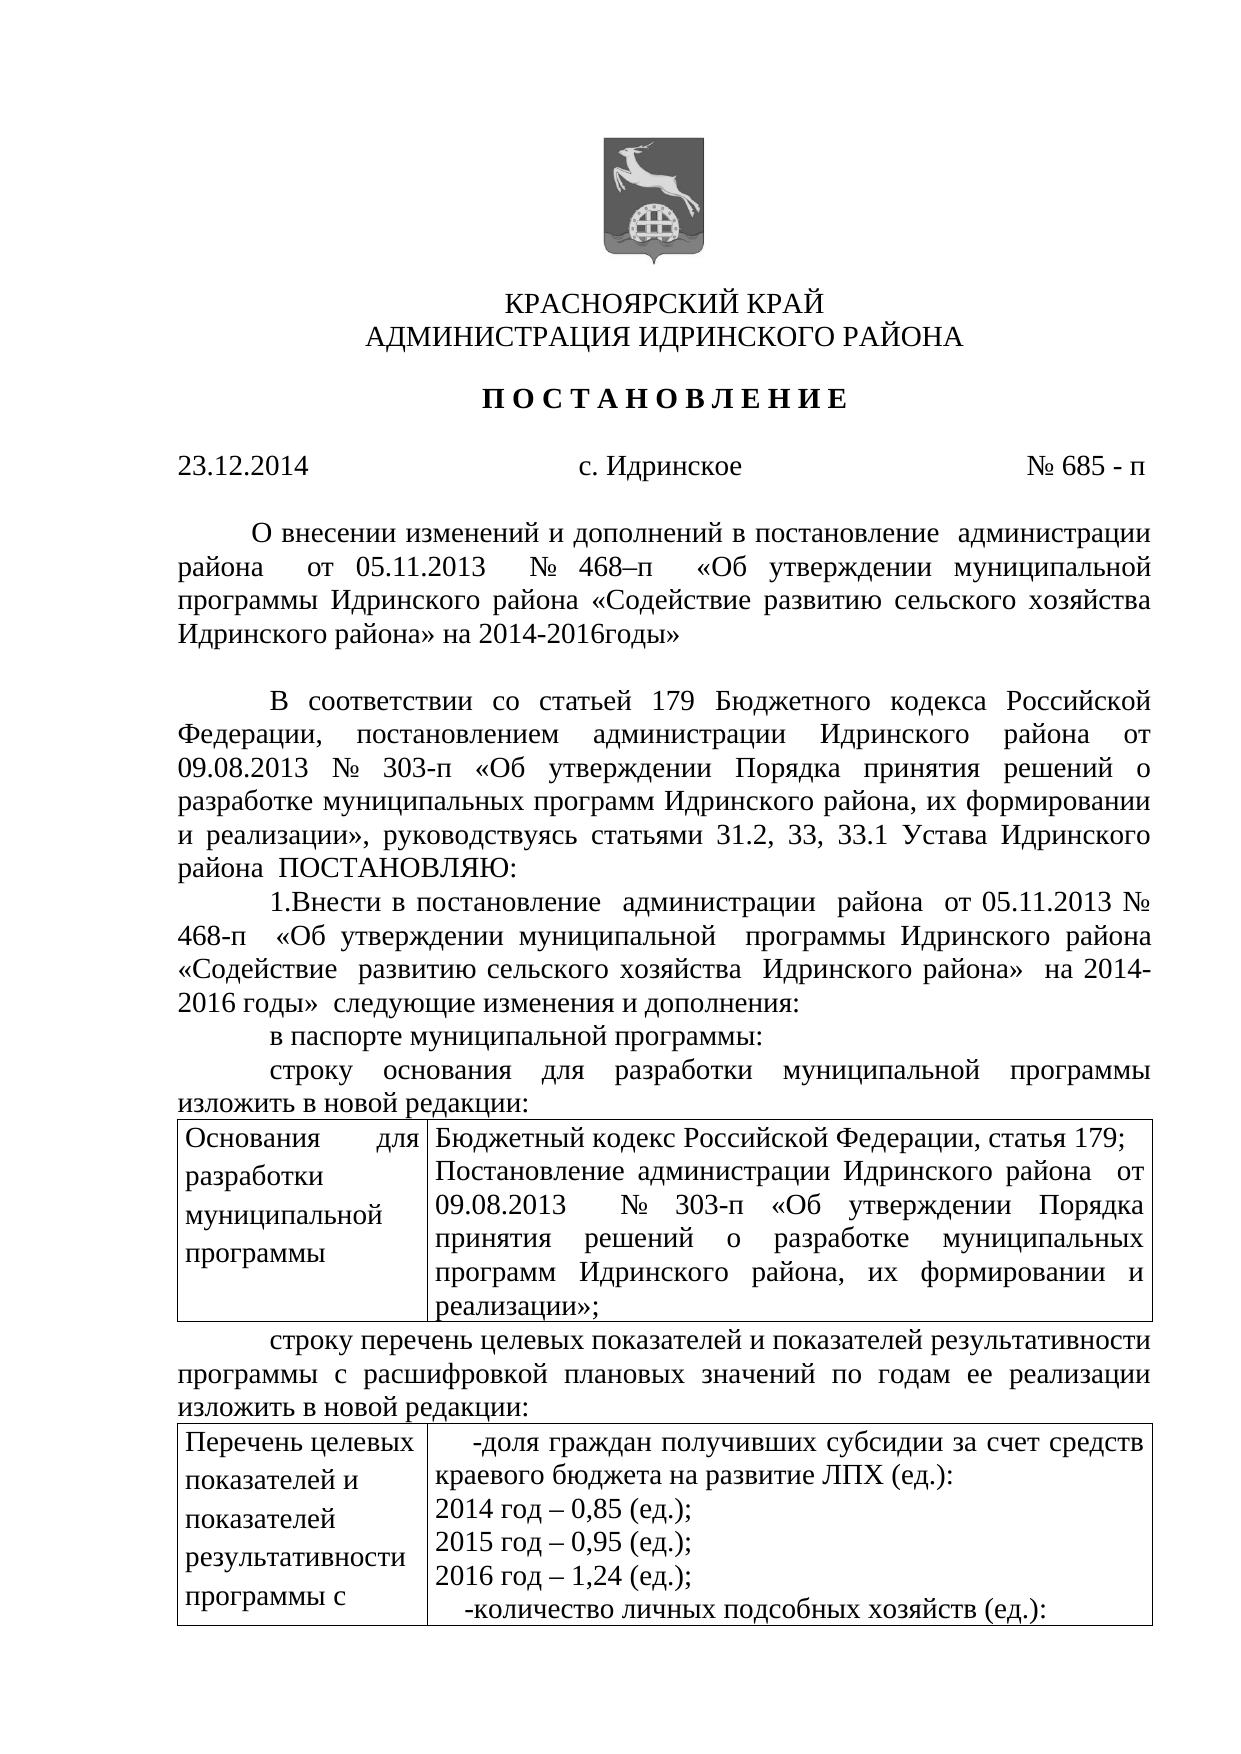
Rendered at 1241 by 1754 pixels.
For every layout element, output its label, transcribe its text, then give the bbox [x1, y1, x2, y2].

table_header Основания для разработки муниципальной программы [178, 1120, 427, 1321]
subtitle АДМИНИСТРАЦИЯ ИДРИНСКОГО РАЙОНА [177, 319, 1152, 353]
text 1.Внести в постановление администрации района от 05.11.2013 № 468-п «Об утверждении муниципальной программы Идринского района «Содействие развитию сельского хозяйства Идринского района» на 2014-2016 годы» следующие изменения и дополнения: [177, 884, 1152, 1018]
text В соответствии со статьей 179 Бюджетного кодекса Российской Федерации, постановлением администрации Идринского района от 09.08.2013 № 303-п «Об утверждении Порядка принятия решений о разработке муниципальных программ Идринского района, их формировании и реализации», руководствуясь статьями 31.2, 33, 33.1 Устава Идринского района ПОСТАНОВЛЯЮ: [177, 683, 1152, 884]
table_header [428, 1424, 1152, 1625]
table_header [178, 1424, 427, 1625]
text в паспорте муниципальной программы: [177, 1018, 1152, 1052]
text строку основания для разработки муниципальной программы изложить в новой редакции: [177, 1052, 1152, 1119]
text П О С Т А Н О В Л Е Н И Е [177, 381, 1152, 414]
text О внесении изменений и дополнений в постановление администрации района от 05.11.2013 № 468–п «Об утверждении муниципальной программы Идринского района «Содействие развитию сельского хозяйства Идринского района» на 2014-2016годы» [177, 515, 1152, 649]
text строку перечень целевых показателей и показателей результативности программы с расшифровкой плановых значений по годам ее реализации изложить в новой редакции: [177, 1322, 1152, 1423]
text КРАСНОЯРСКИЙ КРАЙ [177, 286, 1152, 319]
table_header Бюджетный кодекс Российской Федерации, статья 179; Постановление администрации Идринского района от 09.08.2013 № 303-п «Об утверждении Порядка принятия решений о разработке муниципальных программ Идринского района, их формировании и реализации»; [428, 1120, 1152, 1321]
text 23.12.2014 с. Идринское № 685 - п [177, 448, 1152, 482]
